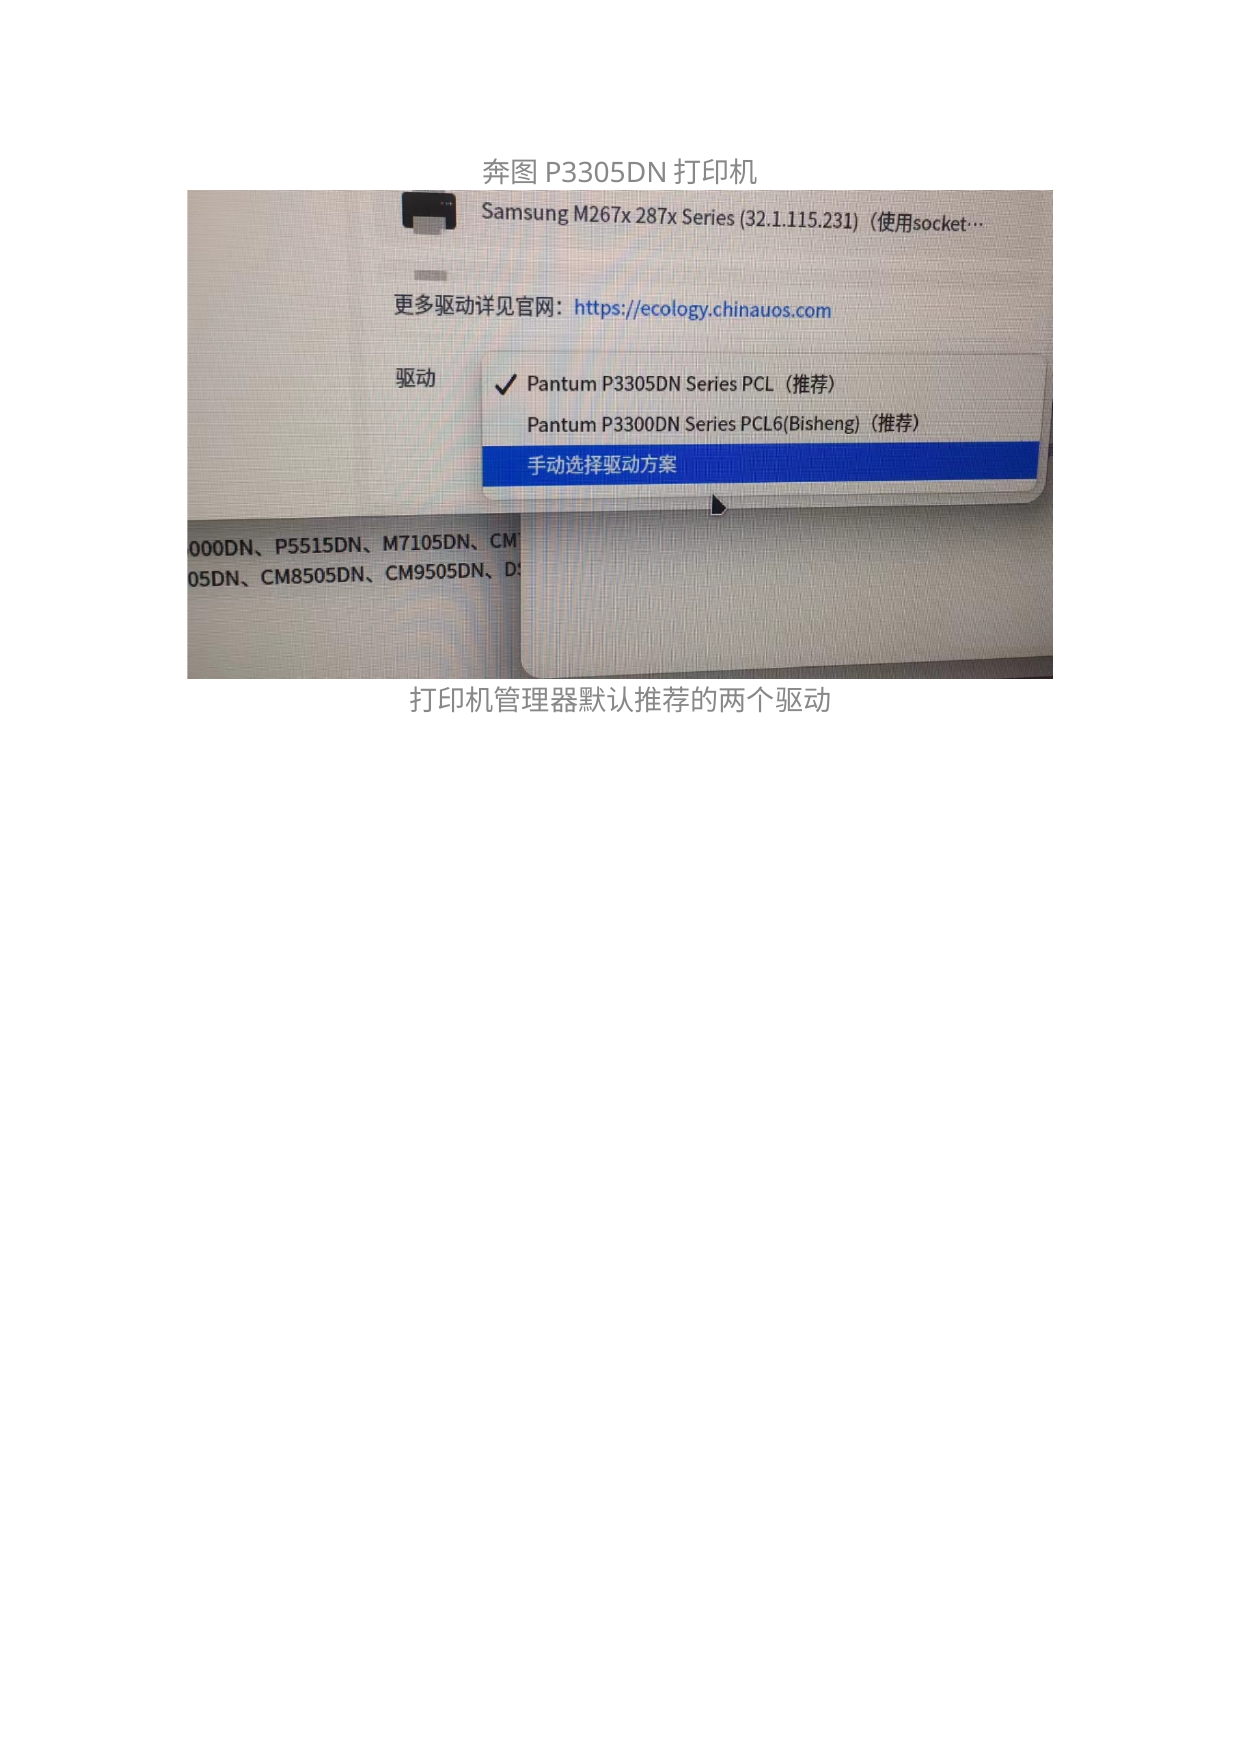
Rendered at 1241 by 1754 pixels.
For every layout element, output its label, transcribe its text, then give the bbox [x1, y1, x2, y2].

text 打印机管理器默认推荐的两个驱动 [187, 679, 1053, 719]
picture [187, 190, 1053, 679]
text 奔图P3305DN打印机 [187, 150, 1053, 190]
